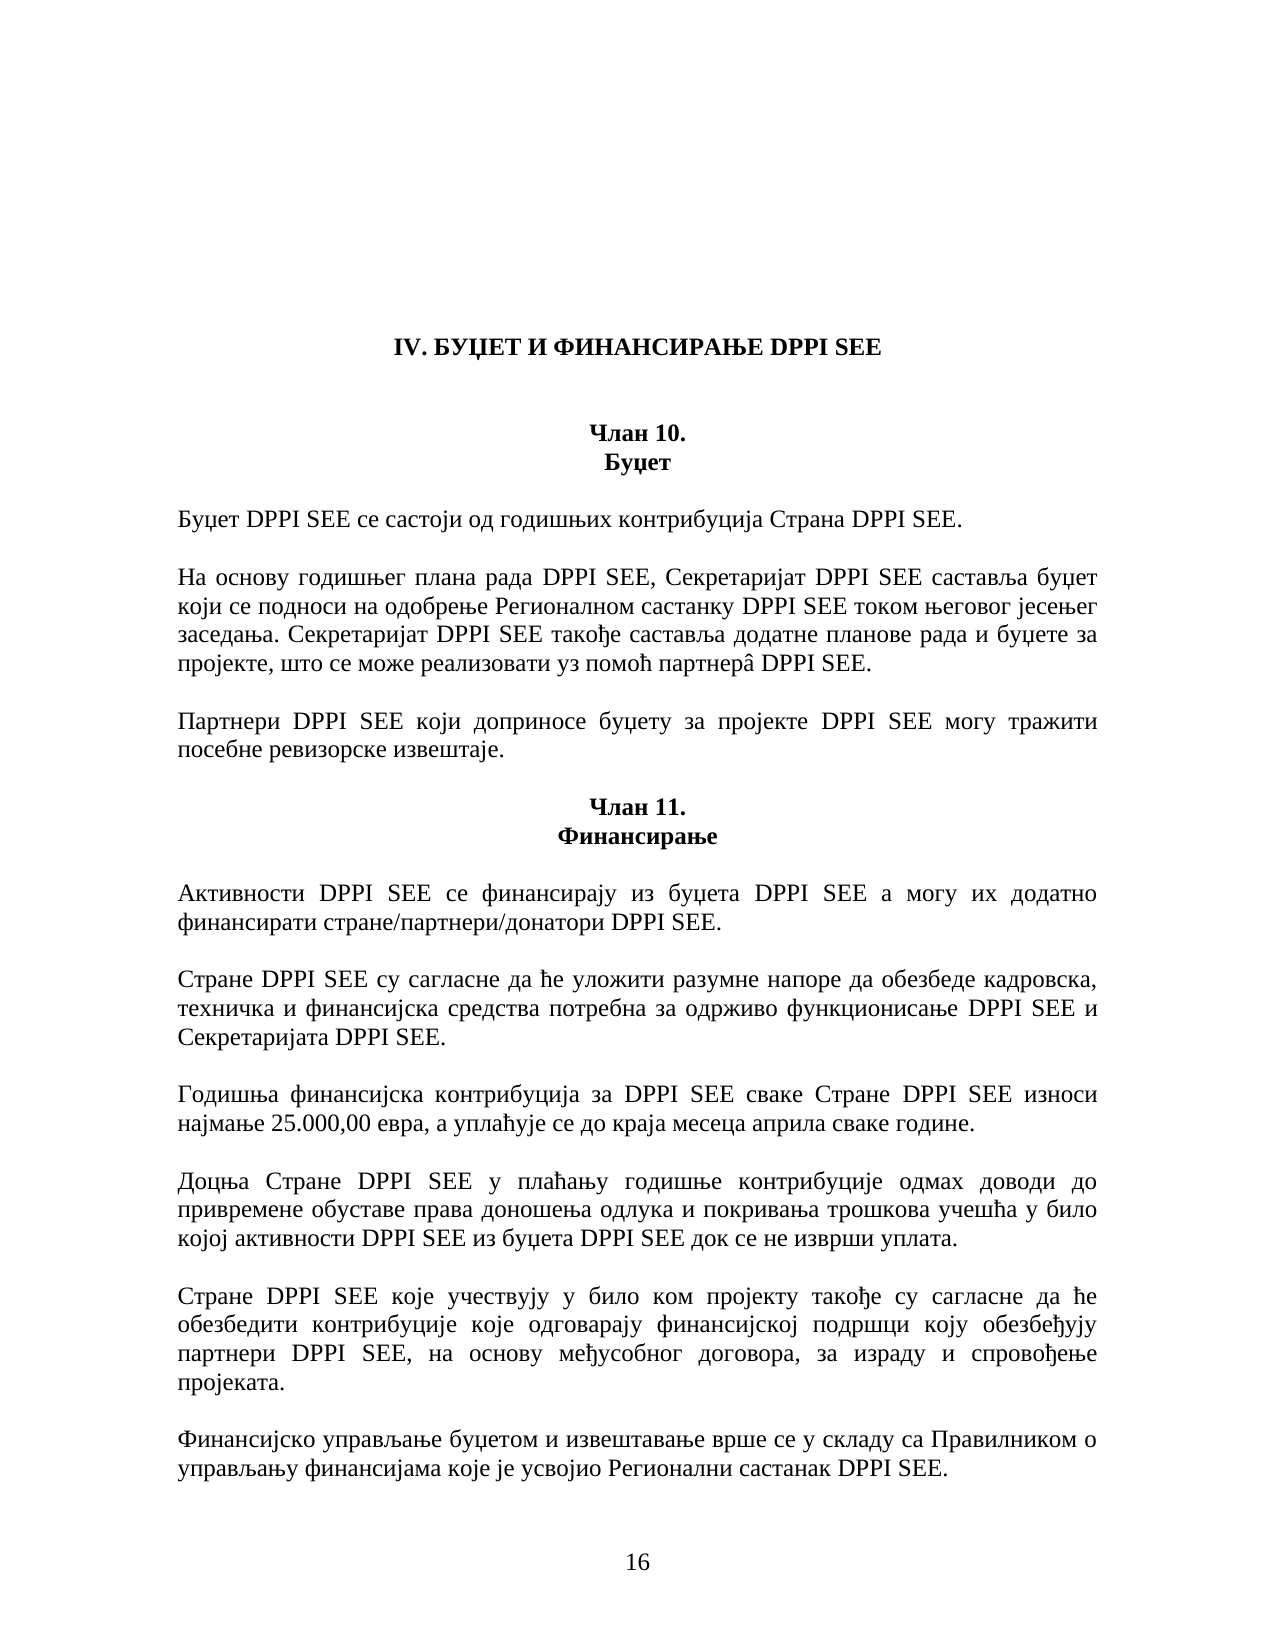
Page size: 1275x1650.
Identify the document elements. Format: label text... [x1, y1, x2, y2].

text IV. БУЏЕТ И ФИНАНСИРАЊЕ DPPI SEE [177, 332, 1098, 361]
text Финансирање [177, 821, 1098, 849]
text Члан 10. [177, 418, 1098, 447]
text Стране DPPI SEE су сагласне да ће уложити разумне напоре да обезбеде кадровска, техничка и финансијска средства потребна за одрживо функционисање DPPI SEE и Секретаријата DPPI SEE. [177, 964, 1098, 1051]
text Буџет DPPI SEE се састоји од годишњих контрибуција Страна DPPI SEE. [177, 504, 1098, 533]
text Члан 11. [177, 792, 1098, 821]
text Доцња Стране DPPI SEE у плаћању годишње контрибуције одмах доводи до привремене обуставе права доношења одлука и покривања трошкова учешћа у било којој активности DPPI SEE из буџета DPPI SEE док се не изврши уплата. [177, 1166, 1098, 1252]
text Стране DPPI SEE које учествују у било ком пројекту такође су сагласне да ће обезбедити контрибуције које одговарају финансијској подршци коју обезбеђују партнери DPPI SEE, на основу међусобног договора, за израду и спровођење пројеката. [177, 1281, 1098, 1396]
text Активности DPPI SEE се финансирају из буџета DPPI SEE а могу их додатно финансирати стране/партнери/донатори DPPI SEE. [177, 878, 1098, 936]
text Годишња финансијска контрибуција за DPPI SEE сваке Стране DPPI SEE износи најмање 25.000,00 евра, а уплаћује се до краја месеца априла сваке године. [177, 1079, 1098, 1137]
text Буџет [177, 447, 1098, 476]
text Партнери DPPI SEE који доприносе буџету за пројекте DPPI SEE могу тражити посебне ревизорске извештаје. [177, 706, 1098, 763]
text На основу годишњег плана рада DPPI SEE, Секретаријат DPPI SEE саставља буџет који се подноси на одобрење Регионалном састанку DPPI SEE током његовог јесењег заседања. Секретаријат DPPI SEE такође саставља додатне планове рада и буџете за пројекте, што се може реализовати уз помоћ партнерâ DPPI SEE. [177, 562, 1098, 677]
text Финансијско управљање буџетом и извештавање врше се у складу са Правилником о управљању финансијама које је усвојио Регионални састанак DPPI SEE. [177, 1424, 1098, 1482]
